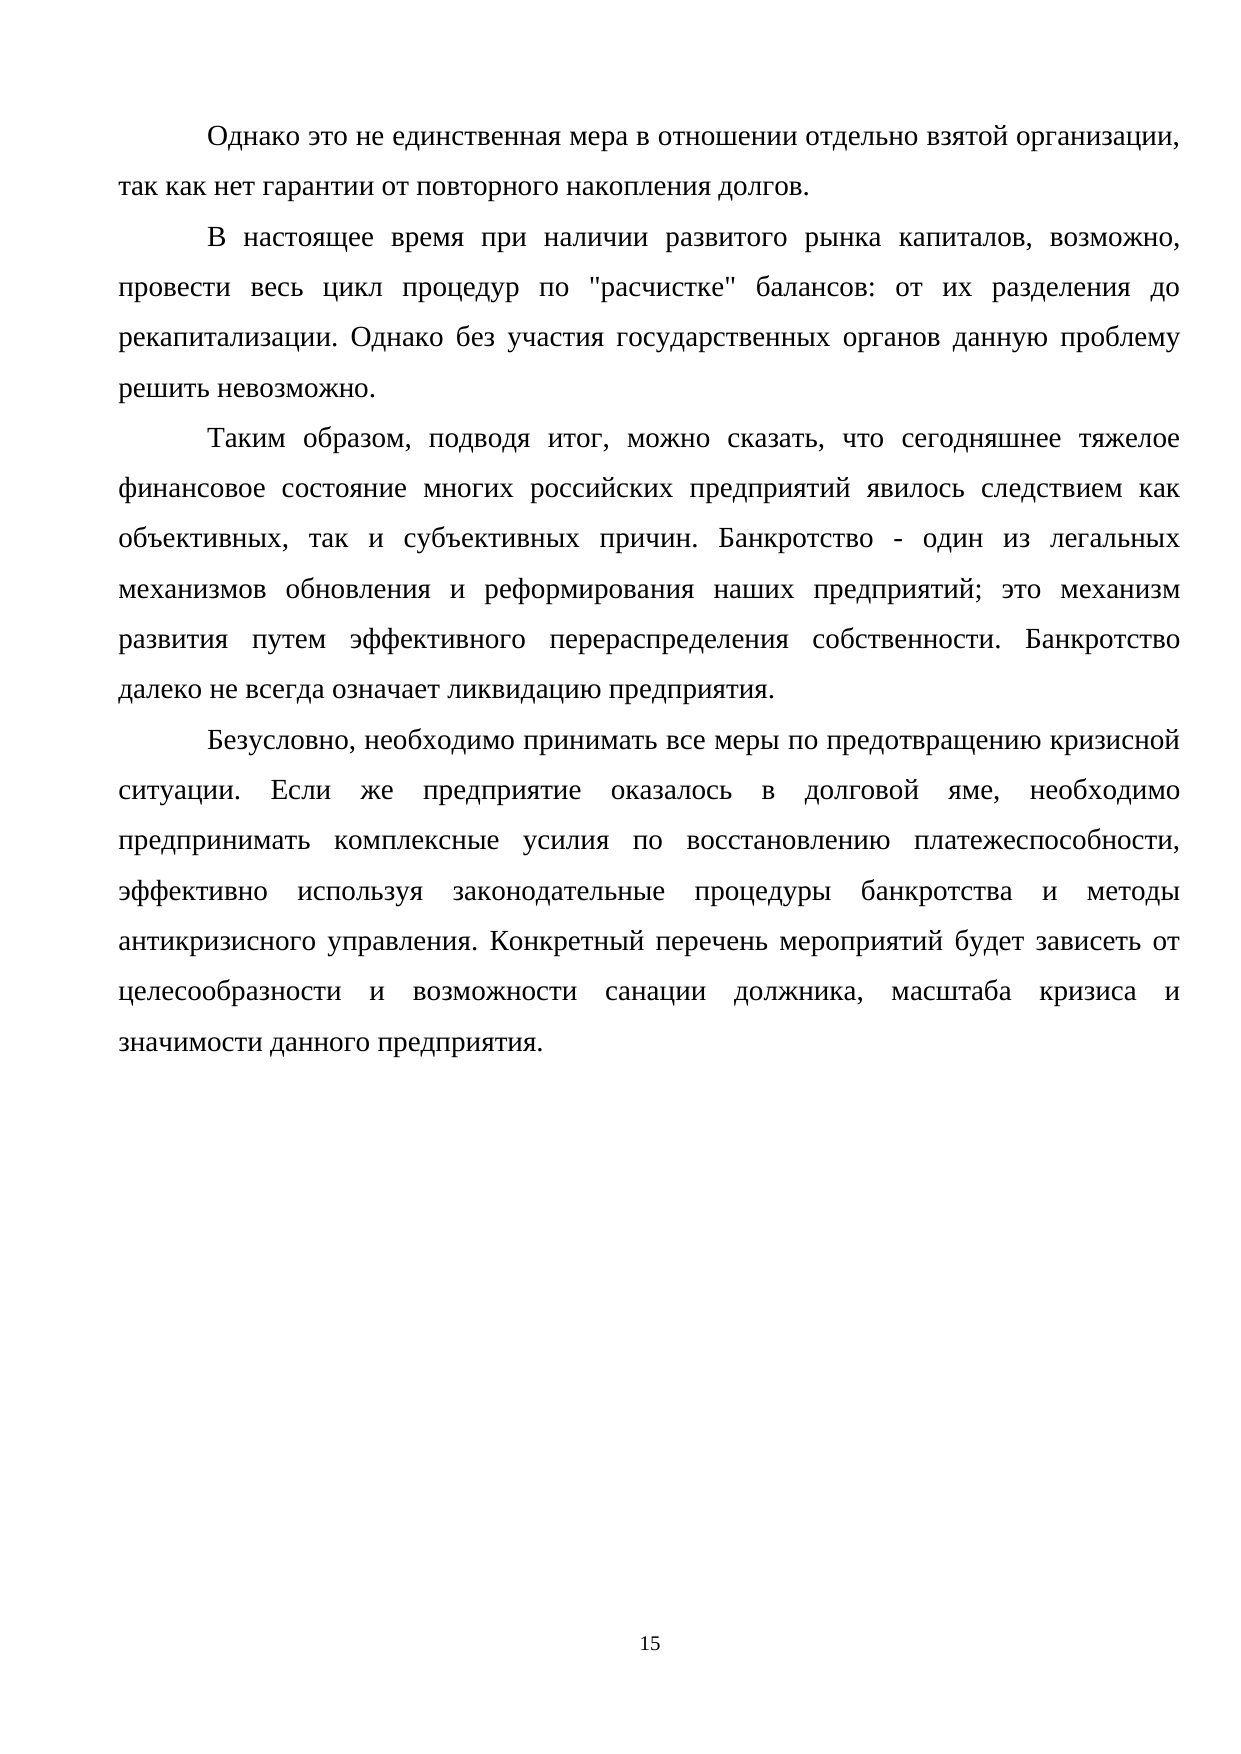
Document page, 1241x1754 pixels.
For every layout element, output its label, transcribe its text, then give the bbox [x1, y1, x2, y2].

text В настоящее время при наличии развитого рынка капиталов, возможно, провести весь цикл процедур по "расчистке" балансов: от их разделения до рекапитализации. Однако без участия государственных органов данную проблему решить невозможно. [118, 219, 1181, 403]
text Безусловно, необходимо принимать все меры по предотвращению кризисной ситуации. Если же предприятие оказалось в долговой яме, необходимо предпринимать комплексные усилия по восстановлению платежеспособности, эффективно используя законодательные процедуры банкротства и методы антикризисного управления. Конкретный перечень мероприятий будет зависеть от целесообразности и возможности санации должника, масштаба кризиса и значимости данного предприятия. [118, 722, 1181, 1057]
text Однако это не единственная мера в отношении отдельно взятой организации, так как нет гарантии от повторного накопления долгов. [118, 118, 1181, 202]
text Таким образом, подводя итог, можно сказать, что сегодняшнее тяжелое финансовое состояние многих российских предприятий явилось следствием как объективных, так и субъективных причин. Банкротство - один из легальных механизмов обновления и реформирования наших предприятий; это механизм развития путем эффективного перераспределения собственности. Банкротство далеко не всегда означает ликвидацию предприятия. [118, 420, 1181, 705]
